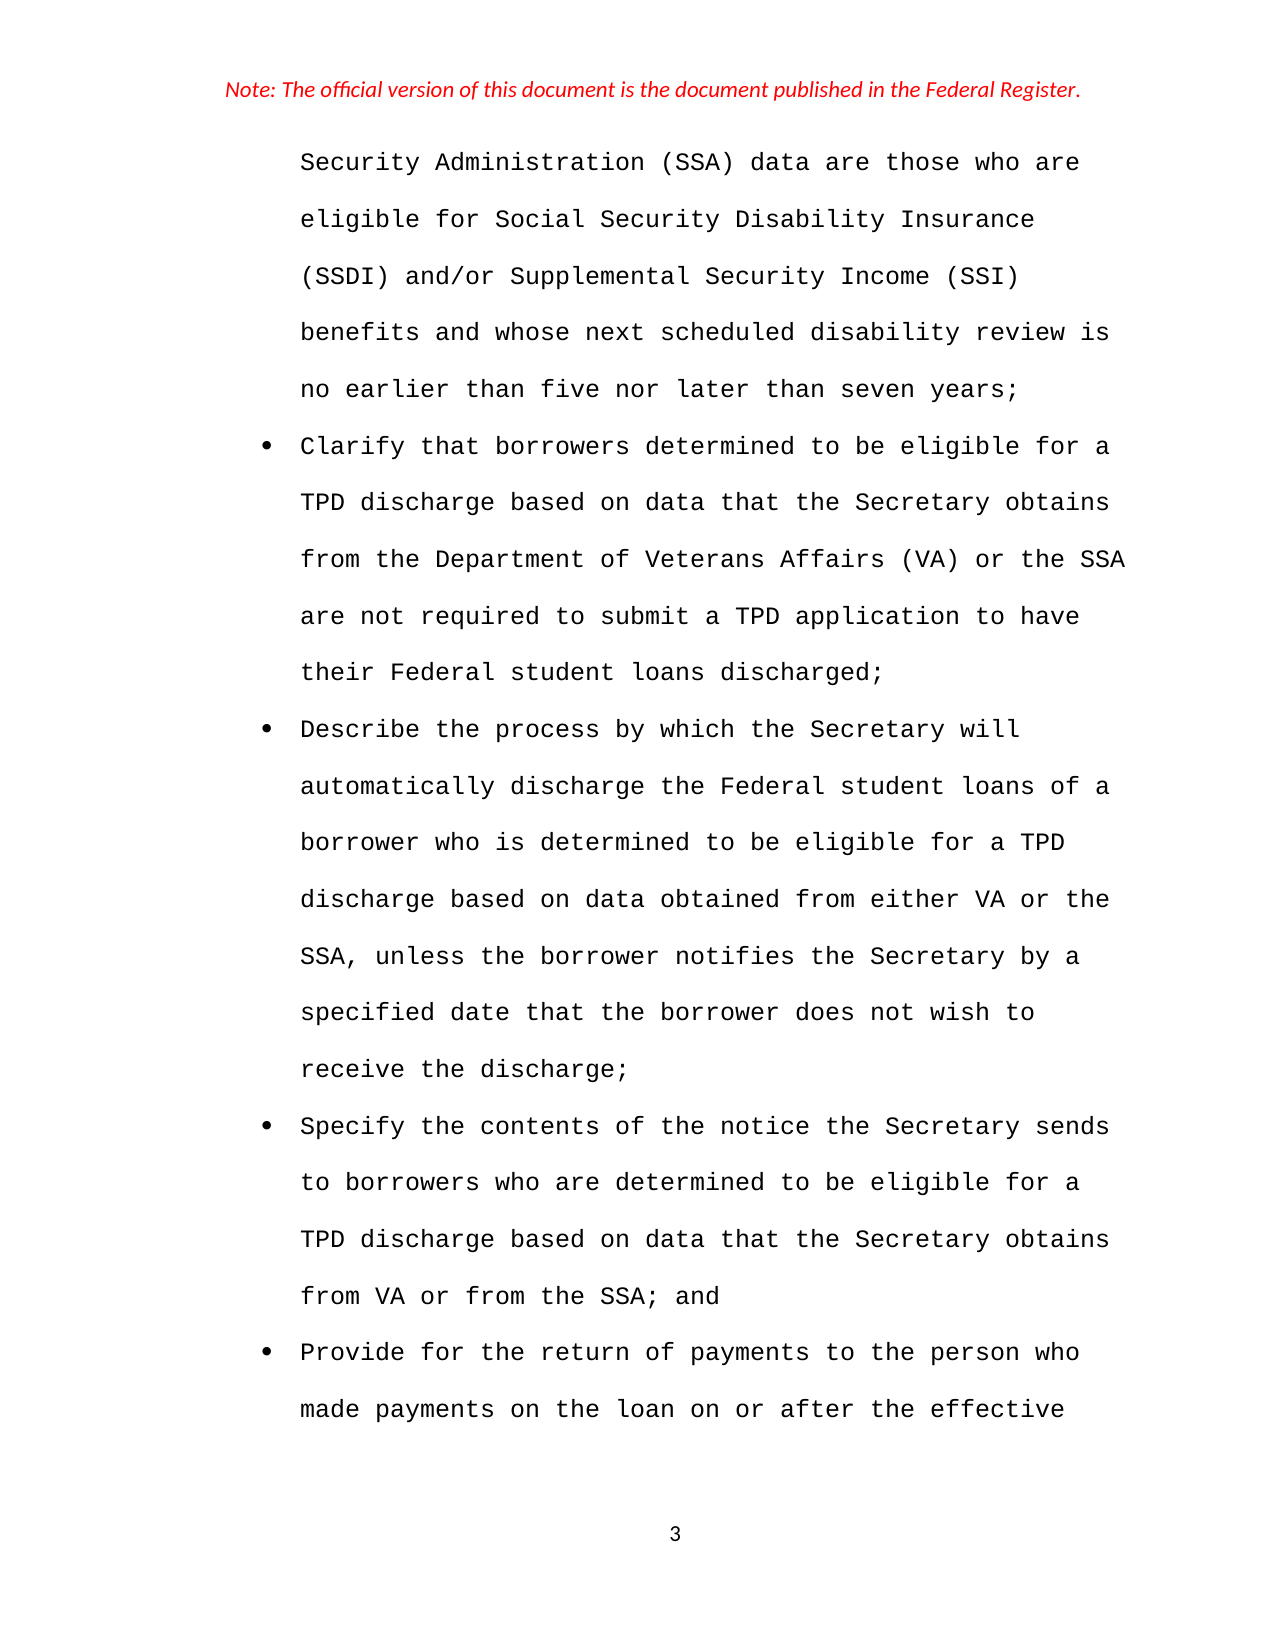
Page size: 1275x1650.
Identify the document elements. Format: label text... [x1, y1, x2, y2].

list Specify the contents of the notice the Secretary sends to borrowers who are determined to be eligible for a TPD discharge based on data that the Secretary obtains from VA or from the SSA; and [262, 1113, 1125, 1312]
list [262, 150, 1125, 405]
list Describe the process by which the Secretary will automatically discharge the Federal student loans of a borrower who is determined to be eligible for a TPD discharge based on data obtained from either VA or the SSA, unless the borrower notifies the Secretary by a specified date that the borrower does not wish to receive the discharge; [262, 717, 1125, 1085]
list Clarify that borrowers determined to be eligible for a TPD discharge based on data that the Secretary obtains from the Department of Veterans Affairs (VA) or the SSA are not required to submit a TPD application to have their Federal student loans discharged; [262, 433, 1125, 688]
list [262, 1340, 1125, 1425]
